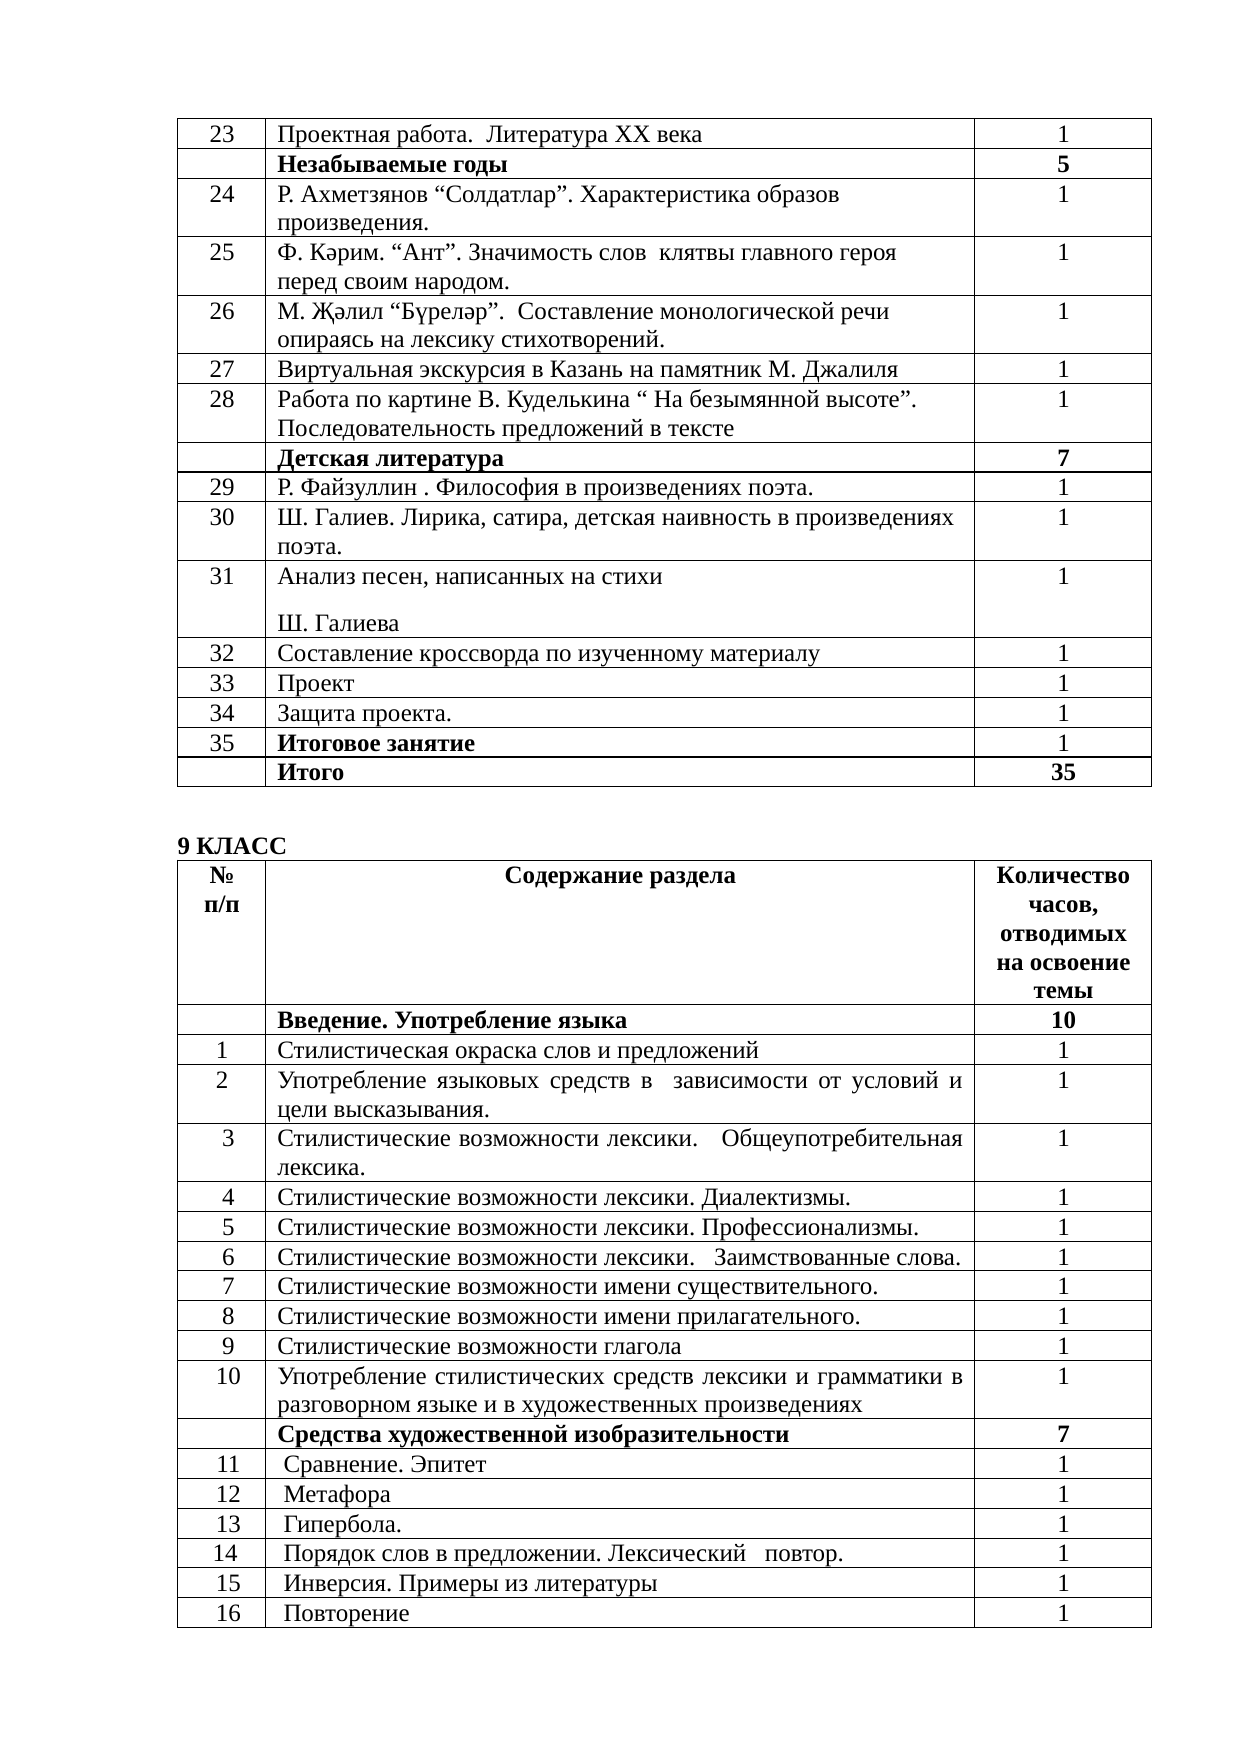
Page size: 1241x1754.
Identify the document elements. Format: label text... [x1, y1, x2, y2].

table_cell 1 [975, 1479, 1151, 1508]
table_cell 10 [975, 1005, 1151, 1034]
table_cell 1 [178, 1035, 265, 1064]
table_cell 1 [975, 1509, 1151, 1537]
table_cell [178, 443, 265, 471]
table_cell 1 [975, 1598, 1151, 1627]
table_cell 25 [178, 237, 265, 295]
table_cell 5 [178, 1212, 265, 1241]
table_cell 23 [178, 119, 265, 148]
table_cell 6 [178, 1242, 265, 1270]
table_cell 2 [178, 1065, 265, 1122]
table_cell Употребление языковых средств в зависимости от условий и цели высказывания. [266, 1065, 974, 1122]
table_cell 1 [975, 638, 1151, 667]
table_cell 35 [178, 728, 265, 756]
table_cell 1 [975, 179, 1151, 236]
table_cell Метафора [266, 1479, 974, 1508]
table_cell 35 [975, 758, 1151, 786]
table_cell Употребление стилистических средств лексики и грамматики в разговорном языке и в художественных произведениях [266, 1361, 974, 1418]
table_cell 7 [975, 1419, 1151, 1448]
table_cell Сравнение. Эпитет [266, 1449, 974, 1478]
table_cell М. Җәлил “Бүреләр”. Составление монологической речи опираясь на лексику стихотворений. [266, 296, 974, 353]
table_cell 1 [975, 1301, 1151, 1330]
table_cell 34 [178, 698, 265, 727]
table_cell 1 [975, 1331, 1151, 1360]
table_cell 24 [178, 179, 265, 236]
table_cell Р. Ахметзянов “Солдатлар”. Характеристика образов произведения. [266, 179, 974, 236]
table_cell 7 [178, 1271, 265, 1300]
table_cell 11 [178, 1449, 265, 1478]
table_cell 33 [178, 668, 265, 697]
table_cell Повторение [266, 1598, 974, 1627]
table_cell 9 [178, 1331, 265, 1360]
table_cell Стилистические возможности лексики. Диалектизмы. [266, 1182, 974, 1211]
table_cell 28 [178, 384, 265, 442]
table_cell 29 [178, 473, 265, 501]
table_cell Средства художественной изобразительности [266, 1419, 974, 1448]
table_cell 31 [178, 561, 265, 637]
table_cell 1 [975, 1124, 1151, 1181]
table_cell Стилистические возможности лексики. Заимствованные слова. [266, 1242, 974, 1270]
table_cell 12 [178, 1479, 265, 1508]
table_cell Проектная работа. Литература XX века [266, 119, 974, 148]
table_cell 16 [178, 1598, 265, 1627]
table_cell Гипербола. [266, 1509, 974, 1537]
table_cell 1 [975, 119, 1151, 148]
table_cell 1 [975, 237, 1151, 295]
table_cell 1 [975, 1242, 1151, 1270]
table_cell 15 [178, 1568, 265, 1597]
table_cell 3 [178, 1124, 265, 1181]
table_cell 1 [975, 1182, 1151, 1211]
table_cell Стилистические возможности лексики. Профессионализмы. [266, 1212, 974, 1241]
table_cell 1 [975, 1568, 1151, 1597]
table_cell Виртуальная экскурсия в Казань на памятник М. Джалиля [266, 354, 974, 383]
table_cell [178, 758, 265, 786]
table_cell 1 [975, 1065, 1151, 1122]
table_cell 8 [178, 1301, 265, 1330]
table_cell Составление кроссворда по изученному материалу [266, 638, 974, 667]
table_cell 10 [178, 1361, 265, 1418]
table_cell Незабываемые годы [266, 149, 974, 178]
table_header Содержание раздела [266, 861, 974, 1004]
table_cell 1 [975, 1212, 1151, 1241]
table_cell Р. Файзуллин . Философия в произведениях поэта. [266, 473, 974, 501]
table_cell 1 [975, 1539, 1151, 1567]
table_cell 1 [975, 1361, 1151, 1418]
table_cell 14 [178, 1539, 265, 1567]
text 9 КЛАСС [177, 831, 1152, 859]
table_cell 4 [178, 1182, 265, 1211]
table_cell 1 [975, 1449, 1151, 1478]
table_cell 1 [975, 354, 1151, 383]
table_cell 30 [178, 502, 265, 560]
table_header № п/п [178, 861, 265, 1004]
table_cell Детская литература [266, 443, 974, 471]
table_cell 1 [975, 728, 1151, 756]
table_cell Инверсия. Примеры из литературы [266, 1568, 974, 1597]
table_cell Введение. Употребление языка [266, 1005, 974, 1034]
table_cell 1 [975, 1035, 1151, 1064]
table_cell Порядок слов в предложении. Лексический повтор. [266, 1539, 974, 1567]
table_cell 32 [178, 638, 265, 667]
table_header Количество часов, отводимых на освоение темы [975, 861, 1151, 1004]
table_cell 26 [178, 296, 265, 353]
table_cell Работа по картине В. Куделькина “ На безымянной высоте”. Последовательность предложений в тексте [266, 384, 974, 442]
table_cell [178, 1419, 265, 1448]
table_cell [178, 1005, 265, 1034]
table_cell 1 [975, 473, 1151, 501]
table_cell Стилистическая окраска слов и предложений [266, 1035, 974, 1064]
table_cell Итоговое занятие [266, 728, 974, 756]
table_cell 1 [975, 296, 1151, 353]
table_cell 1 [975, 698, 1151, 727]
table_cell Стилистические возможности имени существительного. [266, 1271, 974, 1300]
table_cell 7 [975, 443, 1151, 471]
table_cell 1 [975, 668, 1151, 697]
table_cell 1 [975, 561, 1151, 637]
table_cell 5 [975, 149, 1151, 178]
table_cell Стилистические возможности глагола [266, 1331, 974, 1360]
table_cell Стилистические возможности имени прилагательного. [266, 1301, 974, 1330]
table_cell Защита проекта. [266, 698, 974, 727]
table_cell 1 [975, 1271, 1151, 1300]
table_cell 13 [178, 1509, 265, 1537]
table_cell 1 [975, 502, 1151, 560]
table_cell [178, 149, 265, 178]
table_cell Ш. Галиев. Лирика, сатира, детская наивность в произведениях поэта. [266, 502, 974, 560]
table_cell Проект [266, 668, 974, 697]
table_cell 27 [178, 354, 265, 383]
table_cell Итого [266, 758, 974, 786]
table_cell 1 [975, 384, 1151, 442]
table_cell Ф. Кәрим. “Ант”. Значимость слов клятвы главного героя перед своим народом. [266, 237, 974, 295]
table_cell Стилистические возможности лексики. Общеупотребительная лексика. [266, 1124, 974, 1181]
table_cell Анализ песен, написанных на стихи Ш. Галиева [266, 561, 974, 637]
